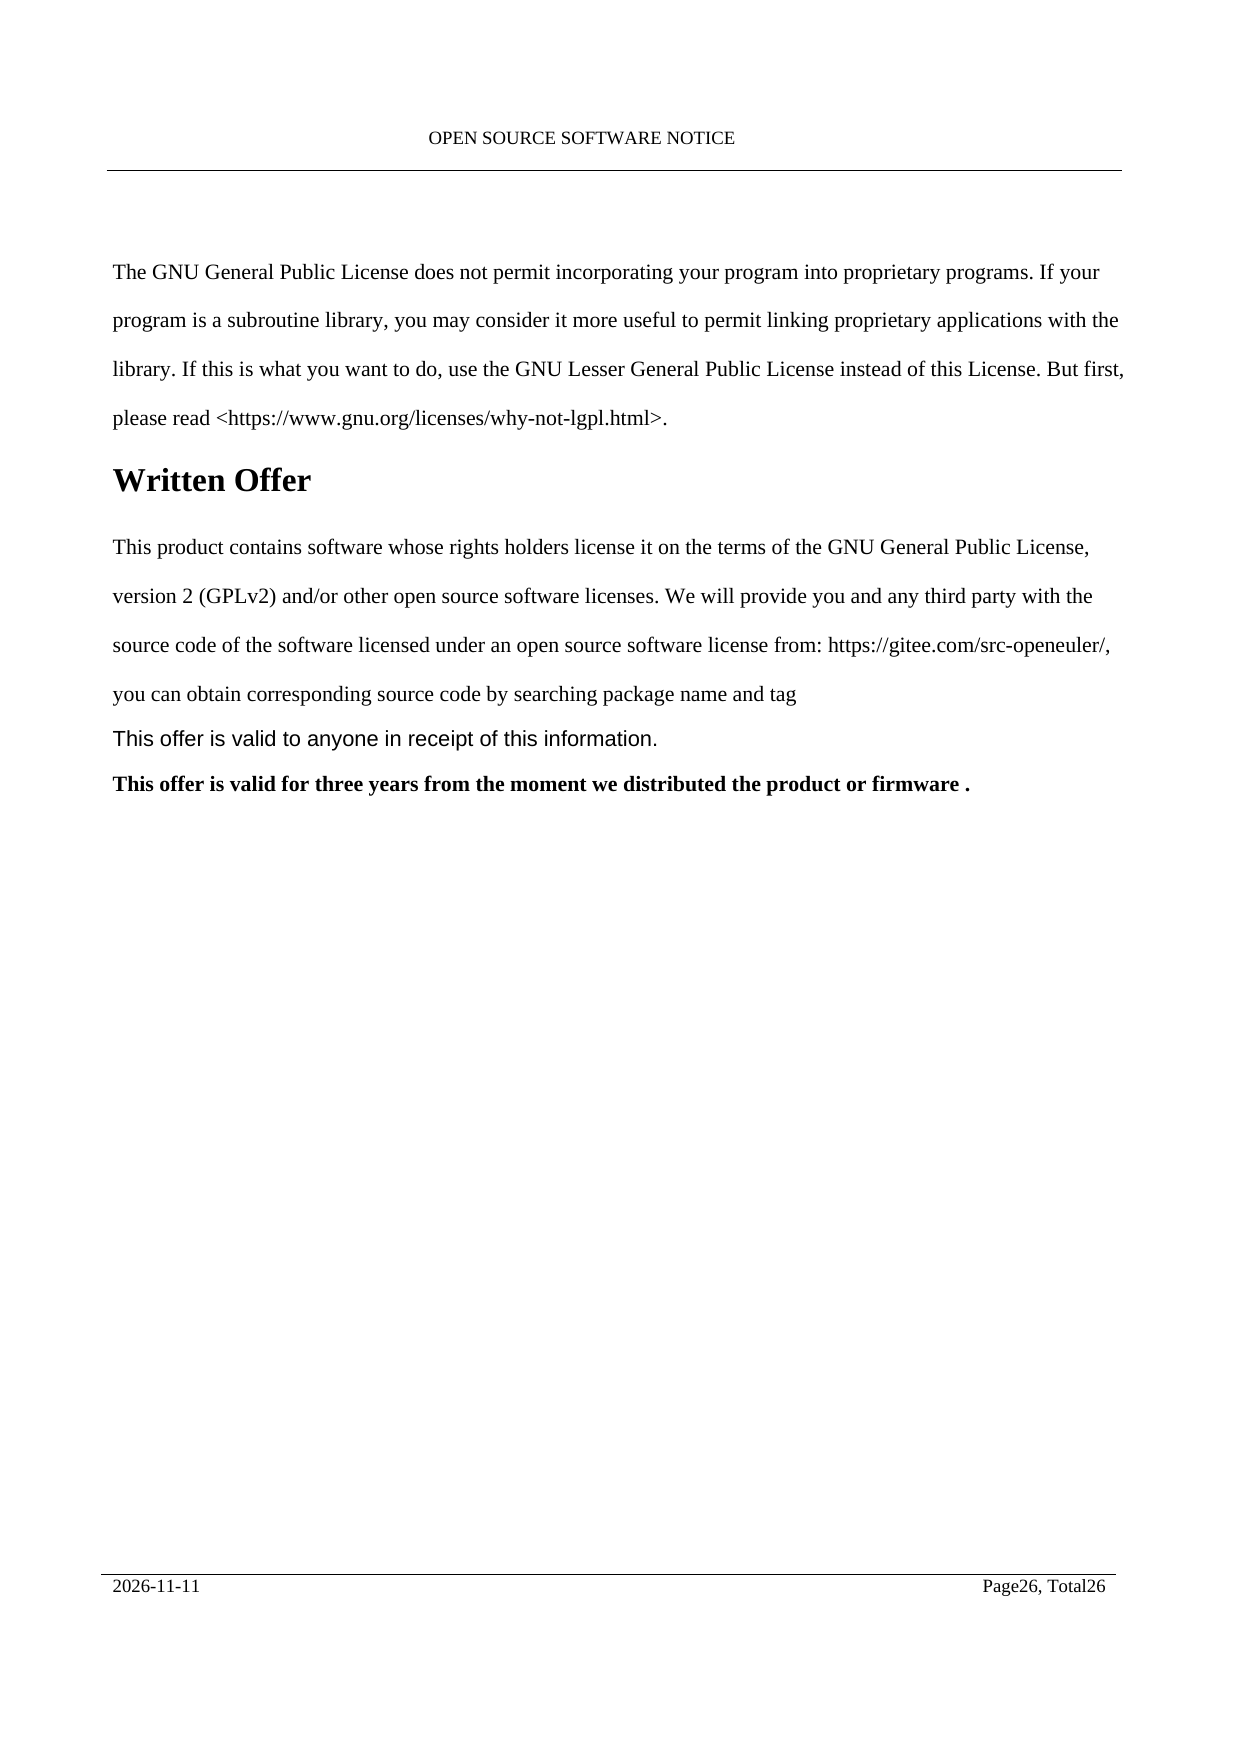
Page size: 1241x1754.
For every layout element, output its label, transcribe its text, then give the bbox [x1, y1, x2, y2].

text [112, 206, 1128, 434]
text This product contains software whose rights holders license it on the terms of the GNU General Public License, version 2 (GPLv2) and/or other open source software licenses. We will provide you and any third party with the source code of the software licensed under an open source software license from: https://gitee.com/src-openeuler/, you can obtain corresponding source code by searching package name and tag [112, 531, 1128, 709]
text This offer is valid for three years from the moment we distributed the product or firmware . [112, 767, 1128, 799]
text Written Offer [112, 446, 1128, 511]
text This offer is valid to anyone in receipt of this information. [112, 722, 1128, 754]
